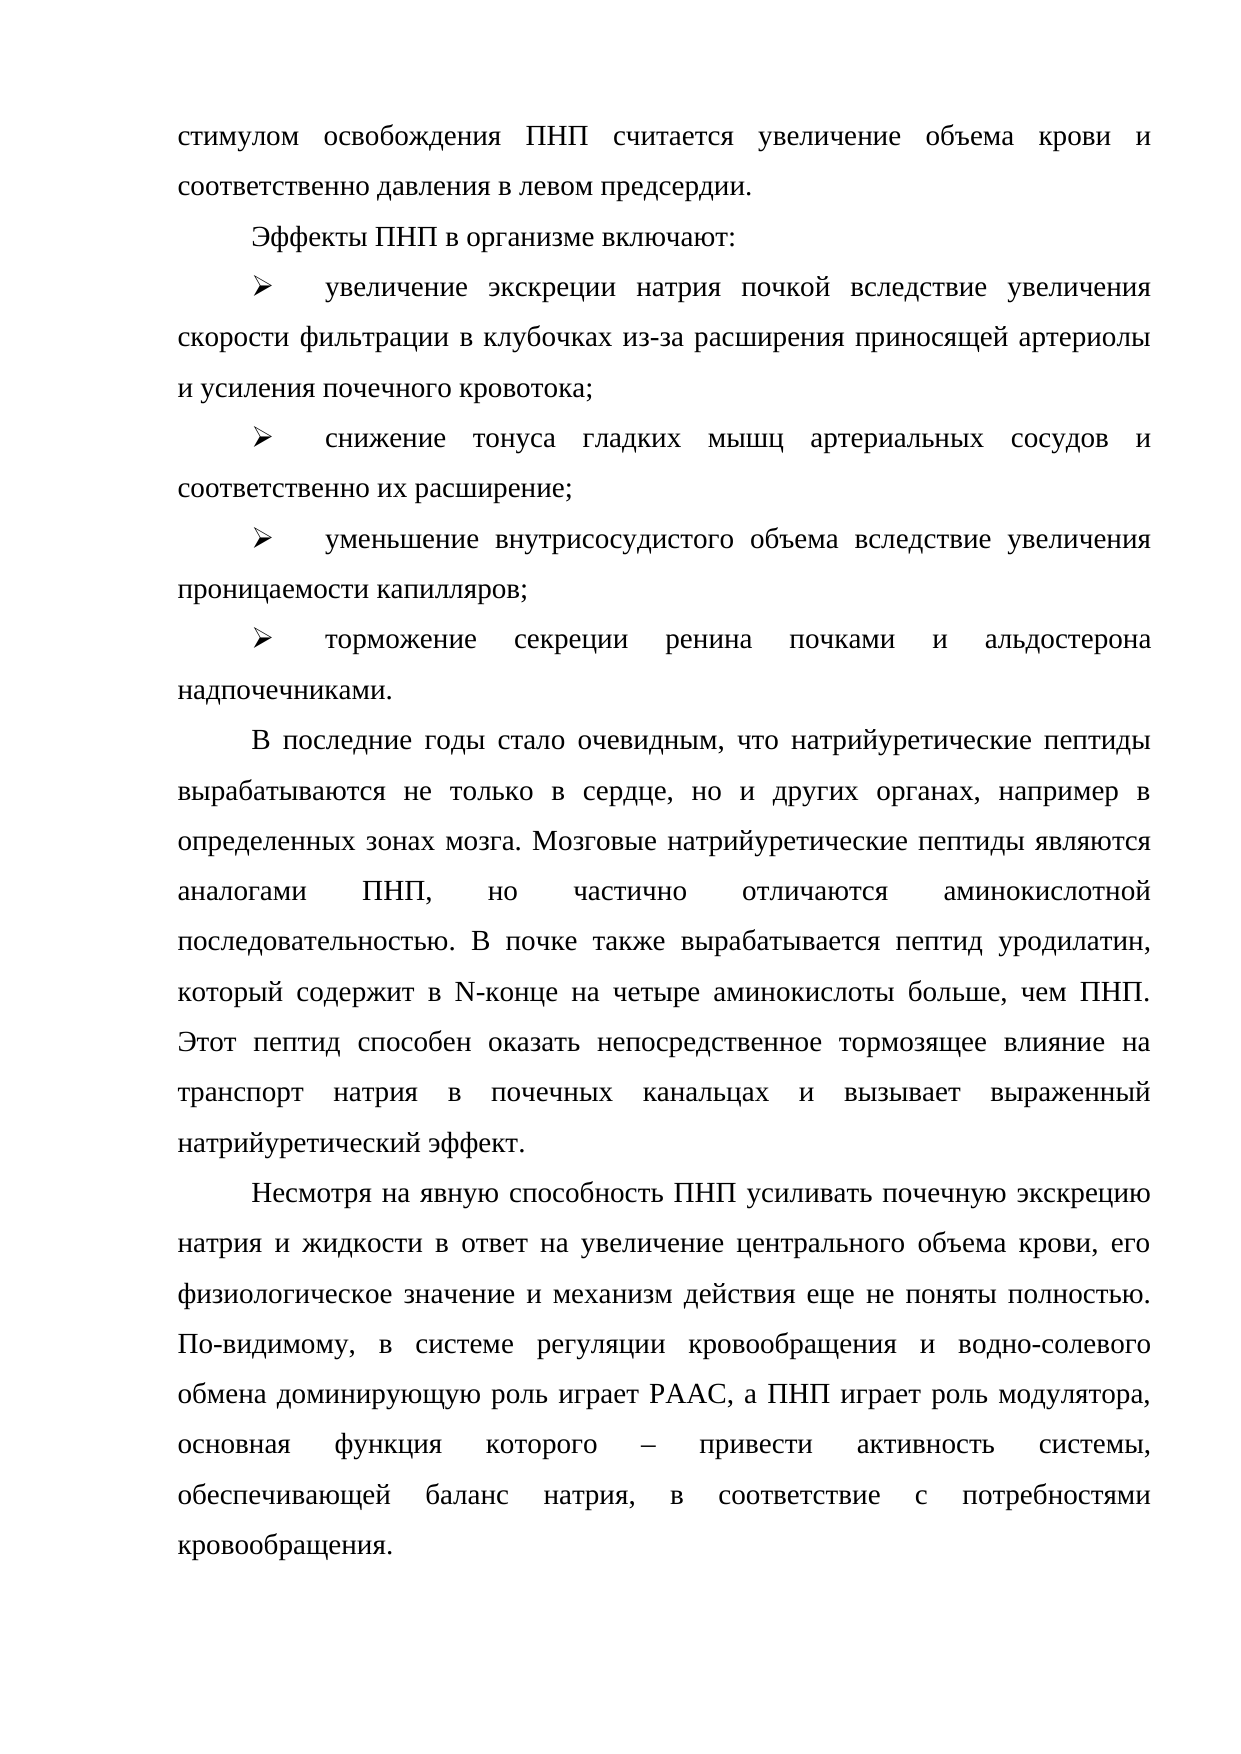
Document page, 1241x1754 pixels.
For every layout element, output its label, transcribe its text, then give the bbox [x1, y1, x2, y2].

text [177, 118, 1152, 202]
list торможение секреции ренина почками и альдостерона надпочечниками. [177, 622, 1152, 706]
text Несмотря на явную способность ПНП усиливать почечную экскрецию натрия и жидкости в ответ на увеличение центрального объема крови, его физиологическое значение и механизм действия еще не поняты полностью. По-видимому, в системе регуляции кровообращения и водно-солевого обмена доминирующую роль играет РААС, а ПНП играет роль модулятора, основная функция которого – привести активность системы, обеспечивающей баланс натрия, в соответствие с потребностями кровообращения. [177, 1175, 1152, 1561]
text В последние годы стало очевидным, что натрийуретические пептиды вырабатываются не только в сердце, но и других органах, например в определенных зонах мозга. Мозговые натрийуретические пептиды являются аналогами ПНП, но частично отличаются аминокислотной последовательностью. В почке также вырабатывается пептид уродилатин, который содержит в N-конце на четыре аминокислоты больше, чем ПНП. Этот пептид способен оказать непосредственное тормозящее влияние на транспорт натрия в почечных канальцах и вызывает выраженный натрийуретический эффект. [177, 722, 1152, 1158]
text Эффекты ПНП в организме включают: [177, 219, 1152, 252]
list увеличение экскреции натрия почкой вследствие увеличения скорости фильтрации в клубочках из-за расширения приносящей артериолы и усиления почечного кровотока; [177, 269, 1152, 403]
list уменьшение внутрисосудистого объема вследствие увеличения проницаемости капилляров; [177, 521, 1152, 605]
list снижение тонуса гладких мышц артериальных сосудов и соответственно их расширение; [177, 420, 1152, 504]
